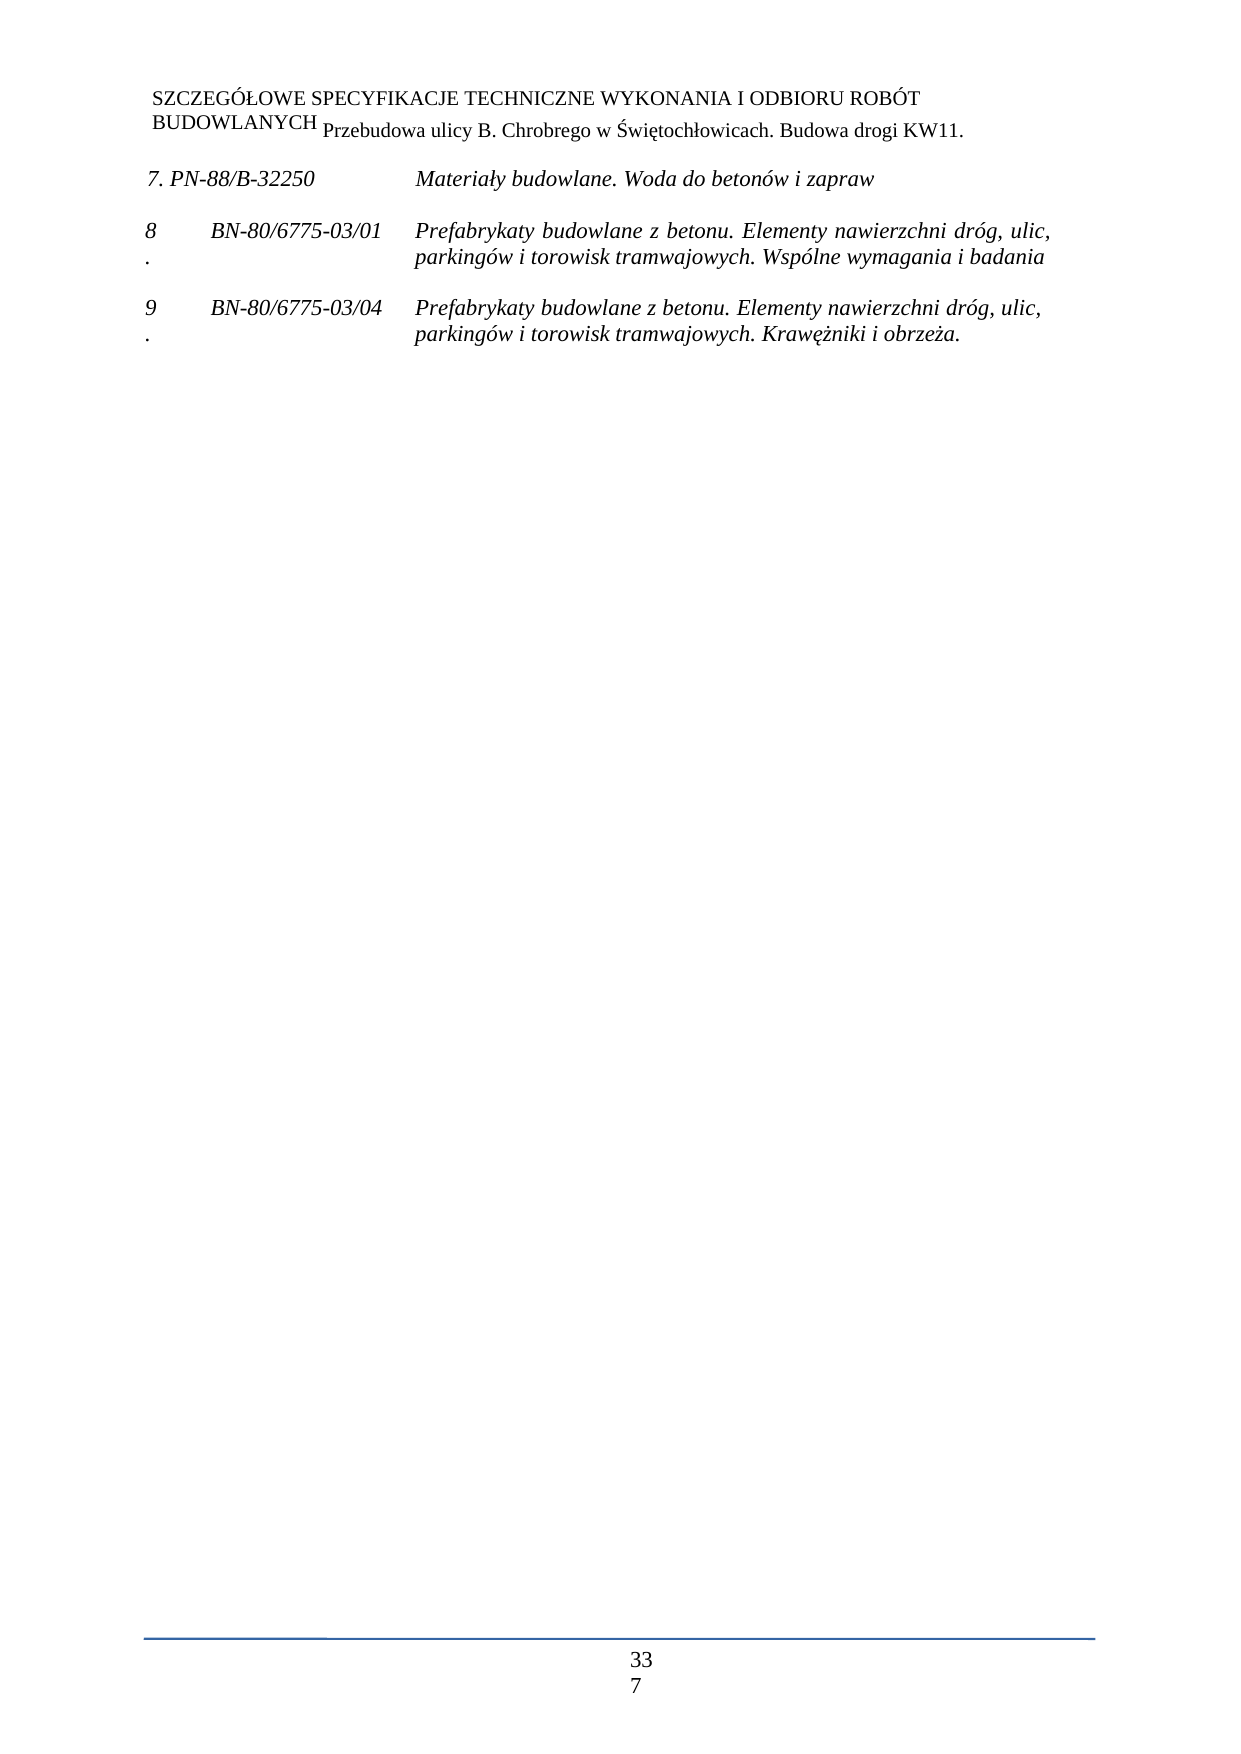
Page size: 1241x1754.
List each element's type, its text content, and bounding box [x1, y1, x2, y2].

text Przebudowa ulicy B. Chrobrego w Świętochłowicach. Budowa drogi KW11. [322, 118, 968, 142]
text Prefabrykaty budowlane z betonu. Elementy nawierzchni dróg, ulic, parkingów i torowisk tramwajowych. Wspólne wymagania i badania [415, 217, 1053, 269]
text Prefabrykaty budowlane z betonu. Elementy nawierzchni dróg, ulic, parkingów i torowisk tramwajowych. Krawężniki i obrzeża. [415, 294, 1044, 347]
text BN-80/6775-03/01 [210, 217, 387, 243]
text 9. [145, 294, 164, 347]
text 7. PN-88/B-32250 [147, 165, 361, 191]
text 8. [145, 217, 164, 269]
text Materiały budowlane. Woda do betonów i zapraw [415, 165, 881, 191]
text BN-80/6775-03/04 [210, 294, 389, 321]
